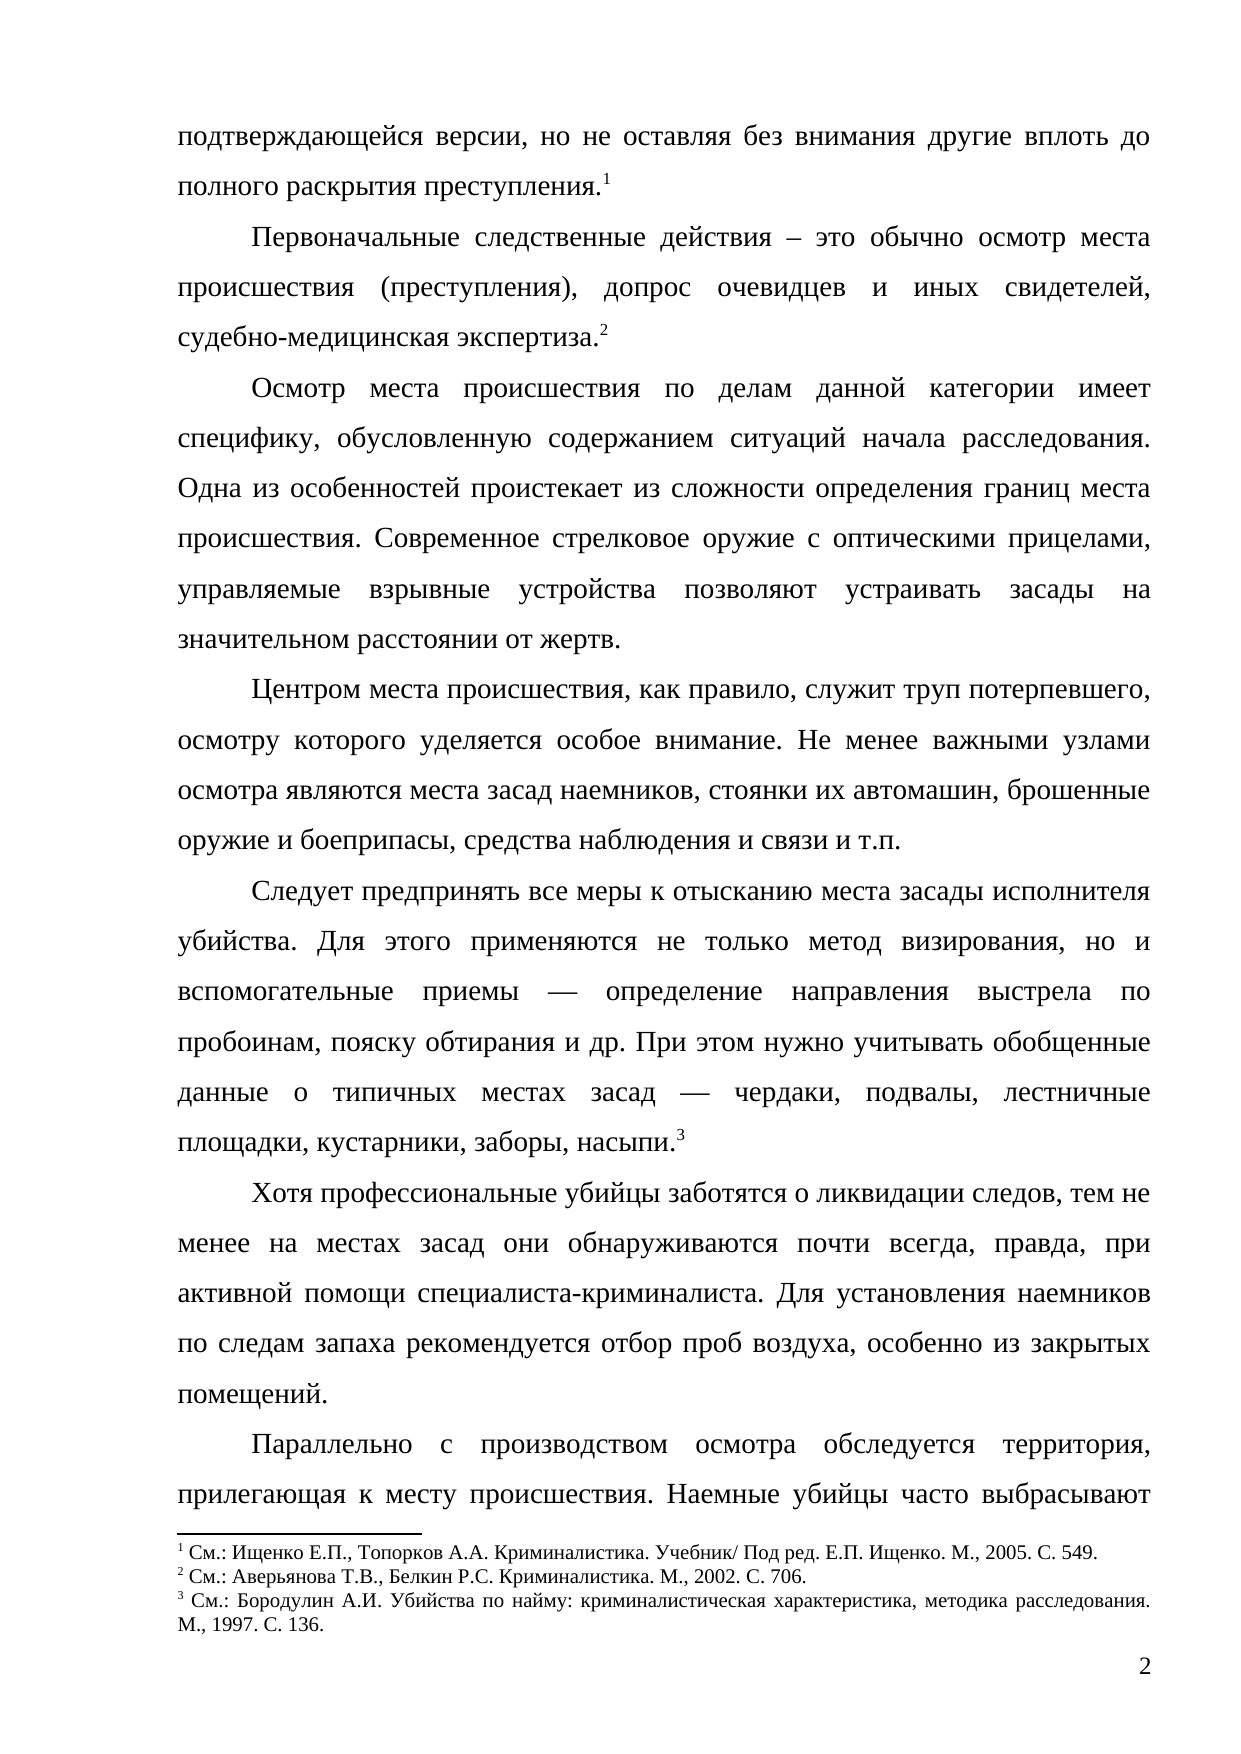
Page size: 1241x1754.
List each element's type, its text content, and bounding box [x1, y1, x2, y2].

text Следует предпринять все меры к отысканию места засады исполнителя убийства. Для этого применяются не только метод визирования, но и вспомогательные приемы — определение направления выстрела по пробоинам, пояску обтирания и др. При этом нужно учитывать обобщенные данные о типичных местах засад — чердаки, подвалы, лестничные площадки, кустарники, заборы, насыпи. [177, 873, 1152, 1158]
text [177, 1426, 1152, 1510]
text Центром места происшествия, как правило, служит труп потерпевшего, осмотру которого уделяется особое внимание. Не менее важными узлами осмотра являются места засад наемников, стоянки их автомашин, брошенные оружие и боеприпасы, средства наблюдения и связи и т.п. [177, 672, 1152, 856]
text Осмотр места происшествия по делам данной категории имеет специфику, обусловленную содержанием ситуаций начала расследования. Одна из особенностей проистекает из сложности определения границ места происшествия. Современное стрелковое оружие с оптическими прицелами, управляемые взрывные устройства позволяют устраивать засады на значительном расстоянии от жертв. [177, 370, 1152, 655]
text Хотя профессиональные убийцы заботятся о ликвидации следов, тем не менее на местах засад они обнаруживаются почти всегда, правда, при активной помощи специалиста-криминалиста. Для установления наемников по следам запаха рекомендуется отбор проб воздуха, особенно из закрытых помещений. [177, 1175, 1152, 1409]
text Первоначальные следственные действия – это обычно осмотр места происшествия (преступления), допрос очевидцев и иных свидетелей, судебно-медицинская экспертиза. [177, 219, 1152, 353]
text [177, 118, 1152, 202]
